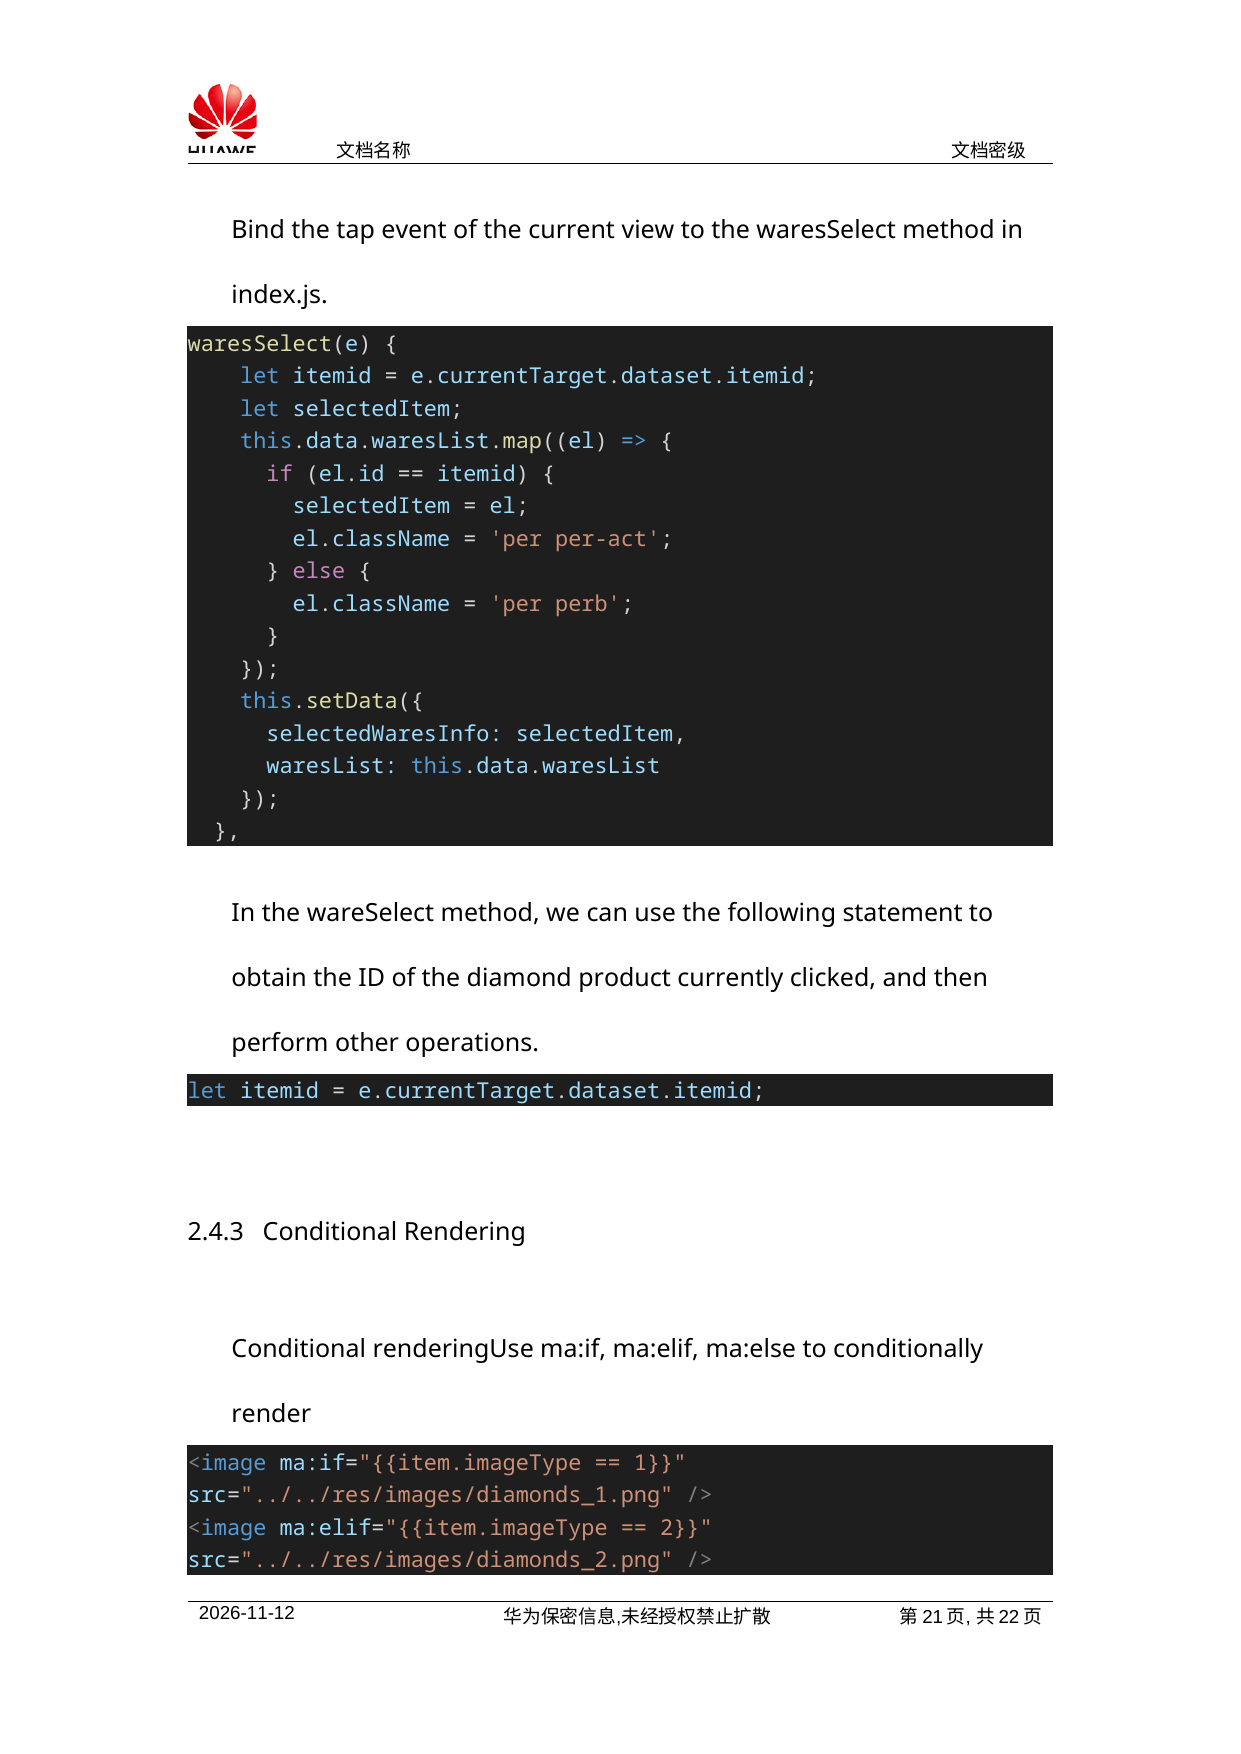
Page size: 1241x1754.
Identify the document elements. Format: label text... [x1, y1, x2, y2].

text if (el.id == itemid) { [187, 456, 1053, 489]
text Conditional renderingUse ma:if, ma:elif, ma:else to conditionally render [231, 1315, 1053, 1445]
text } [187, 619, 1053, 651]
text }, [187, 814, 1053, 846]
text this.data.waresList.map((el) => { [187, 424, 1053, 456]
text }); [187, 781, 1053, 814]
text let itemid = e.currentTarget.dataset.itemid; [187, 1074, 1053, 1106]
text <image ma:elif="{{item.imageType == 2}}" src="../../res/images/diamonds_2.png" /> [187, 1510, 1053, 1575]
text selectedItem = el; [187, 489, 1053, 521]
text selectedWaresInfo: selectedItem, [187, 716, 1053, 749]
text In the wareSelect method, we can use the following statement to obtain the ID of the diamond product currently clicked, and then perform other operations. [231, 879, 1053, 1074]
text el.className = 'per perb'; [187, 586, 1053, 619]
text el.className = 'per per-act'; [187, 521, 1053, 554]
text let itemid = e.currentTarget.dataset.itemid; [187, 359, 1053, 391]
text waresList: this.data.waresList [187, 749, 1053, 781]
text Bind the tap event of the current view to the waresSelect method in index.js. [231, 196, 1053, 326]
text waresSelect(e) { [187, 326, 1053, 359]
text <image ma:if="{{item.imageType == 1}}" src="../../res/images/diamonds_1.png" /> [187, 1445, 1053, 1510]
text } else { [187, 554, 1053, 586]
picture [188, 84, 257, 153]
text }); [187, 651, 1053, 684]
subtitle Conditional Rendering [187, 1198, 1053, 1263]
text let selectedItem; [187, 391, 1053, 424]
text this.setData({ [187, 684, 1053, 716]
